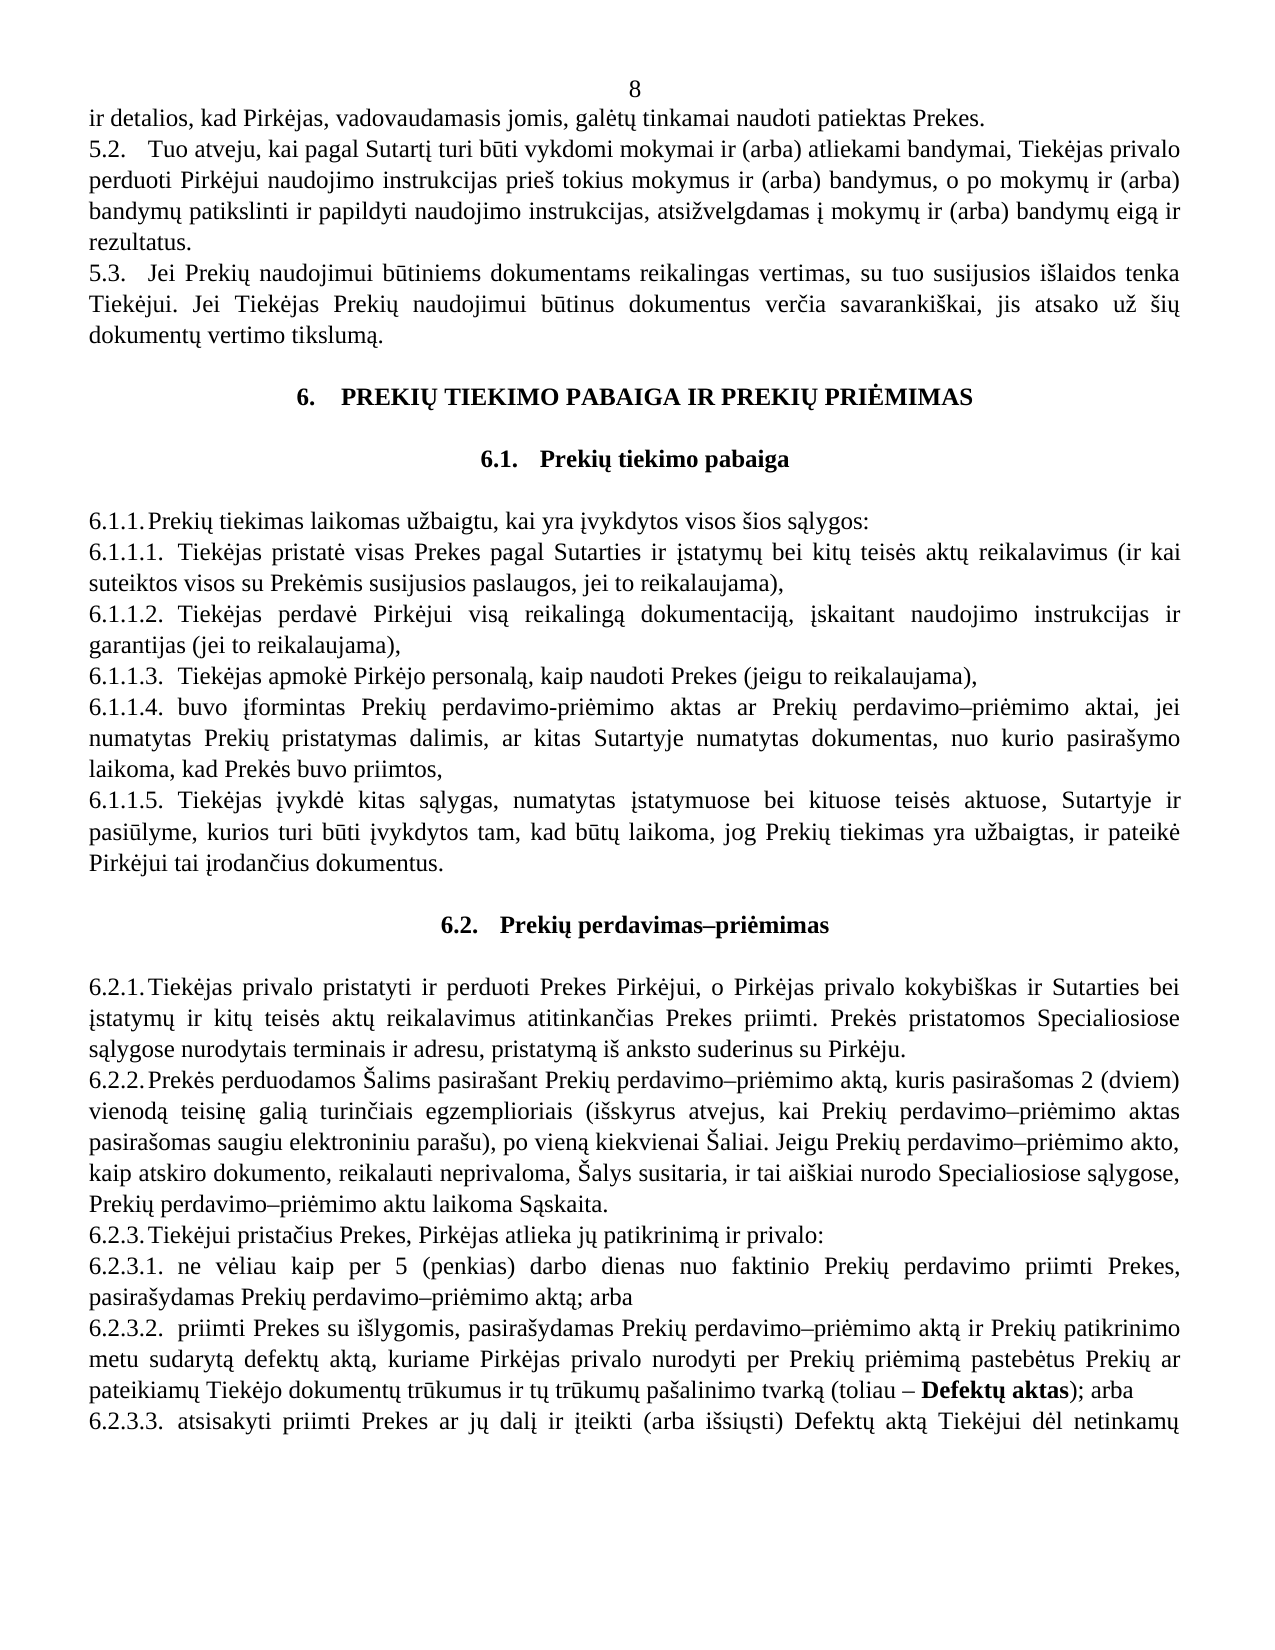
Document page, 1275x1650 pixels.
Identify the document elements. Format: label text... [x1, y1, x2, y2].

text 6.1.1.1. Tiekėjas pristatė visas Prekes pagal Sutarties ir įstatymų bei kitų teisės aktų reikalavimus (ir kai suteiktos visos su Prekėmis susijusios paslaugos, jei to reikalaujama), [89, 537, 1181, 597]
text 6.2.3.2. priimti Prekes su išlygomis, pasirašydamas Prekių perdavimo–priėmimo aktą ir Prekių patikrinimo metu sudarytą defektų aktą, kuriame Pirkėjas privalo nurodyti per Prekių priėmimą pastebėtus Prekių ar pateikiamų Tiekėjo dokumentų trūkumus ir tų trūkumų pašalinimo tvarką (toliau – Defektų aktas); arba [89, 1313, 1181, 1404]
text 6.2.1. Tiekėjas privalo pristatyti ir perduoti Prekes Pirkėjui, o Pirkėjas privalo kokybiškas ir Sutarties bei įstatymų ir kitų teisės aktų reikalavimus atitinkančias Prekes priimti. Prekės pristatomos Specialiosiose sąlygose nurodytais terminais ir adresu, pristatymą iš anksto suderinus su Pirkėju. [89, 972, 1181, 1063]
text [89, 103, 1181, 131]
text 5.3. Jei Prekių naudojimui būtiniems dokumentams reikalingas vertimas, su tuo susijusios išlaidos tenka Tiekėjui. Jei Tiekėjas Prekių naudojimui būtinus dokumentus verčia savarankiškai, jis atsako už šių dokumentų vertimo tikslumą. [89, 258, 1181, 349]
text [89, 1406, 1181, 1435]
text 6.2.3.1. ne vėliau kaip per 5 (penkias) darbo dienas nuo faktinio Prekių perdavimo priimti Prekes, pasirašydamas Prekių perdavimo–priėmimo aktą; arba [89, 1251, 1181, 1311]
text 6.1.1.5. Tiekėjas įvykdė kitas sąlygas, numatytas įstatymuose bei kituose teisės aktuose, Sutartyje ir pasiūlyme, kurios turi būti įvykdytos tam, kad būtų laikoma, jog Prekių tiekimas yra užbaigtas, ir pateikė Pirkėjui tai įrodančius dokumentus. [89, 786, 1181, 876]
text 6.1.1.2. Tiekėjas perdavė Pirkėjui visą reikalingą dokumentaciją, įskaitant naudojimo instrukcijas ir garantijas (jei to reikalaujama), [89, 599, 1181, 659]
text 6.2. Prekių perdavimas–priėmimas [89, 910, 1181, 938]
text 6.1. Prekių tiekimo pabaiga [89, 444, 1181, 473]
text 6.1.1. Prekių tiekimas laikomas užbaigtu, kai yra įvykdytos visos šios sąlygos: [89, 506, 1181, 535]
text 6.2.3. Tiekėjui pristačius Prekes, Pirkėjas atlieka jų patikrinimą ir privalo: [89, 1220, 1181, 1249]
text 6.2.2. Prekės perduodamos Šalims pasirašant Prekių perdavimo–priėmimo aktą, kuris pasirašomas 2 (dviem) vienodą teisinę galią turinčiais egzemplioriais (išskyrus atvejus, kai Prekių perdavimo–priėmimo aktas pasirašomas saugiu elektroniniu parašu), po vieną kiekvienai Šaliai. Jeigu Prekių perdavimo–priėmimo akto, kaip atskiro dokumento, reikalauti neprivaloma, Šalys susitaria, ir tai aiškiai nurodo Specialiosiose sąlygose, Prekių perdavimo–priėmimo aktu laikoma Sąskaita. [89, 1065, 1181, 1218]
text 6.1.1.3. Tiekėjas apmokė Pirkėjo personalą, kaip naudoti Prekes (jeigu to reikalaujama), [89, 661, 1181, 690]
text 5.2. Tuo atveju, kai pagal Sutartį turi būti vykdomi mokymai ir (arba) atliekami bandymai, Tiekėjas privalo perduoti Pirkėjui naudojimo instrukcijas prieš tokius mokymus ir (arba) bandymus, o po mokymų ir (arba) bandymų patikslinti ir papildyti naudojimo instrukcijas, atsižvelgdamas į mokymų ir (arba) bandymų eigą ir rezultatus. [89, 134, 1181, 256]
text 6. PREKIŲ TIEKIMO PABAIGA IR PREKIŲ priėmimas [89, 382, 1181, 411]
text 6.1.1.4. buvo įformintas Prekių perdavimo-priėmimo aktas ar Prekių perdavimo–priėmimo aktai, jei numatytas Prekių pristatymas dalimis, ar kitas Sutartyje numatytas dokumentas, nuo kurio pasirašymo laikoma, kad Prekės buvo priimtos, [89, 692, 1181, 783]
